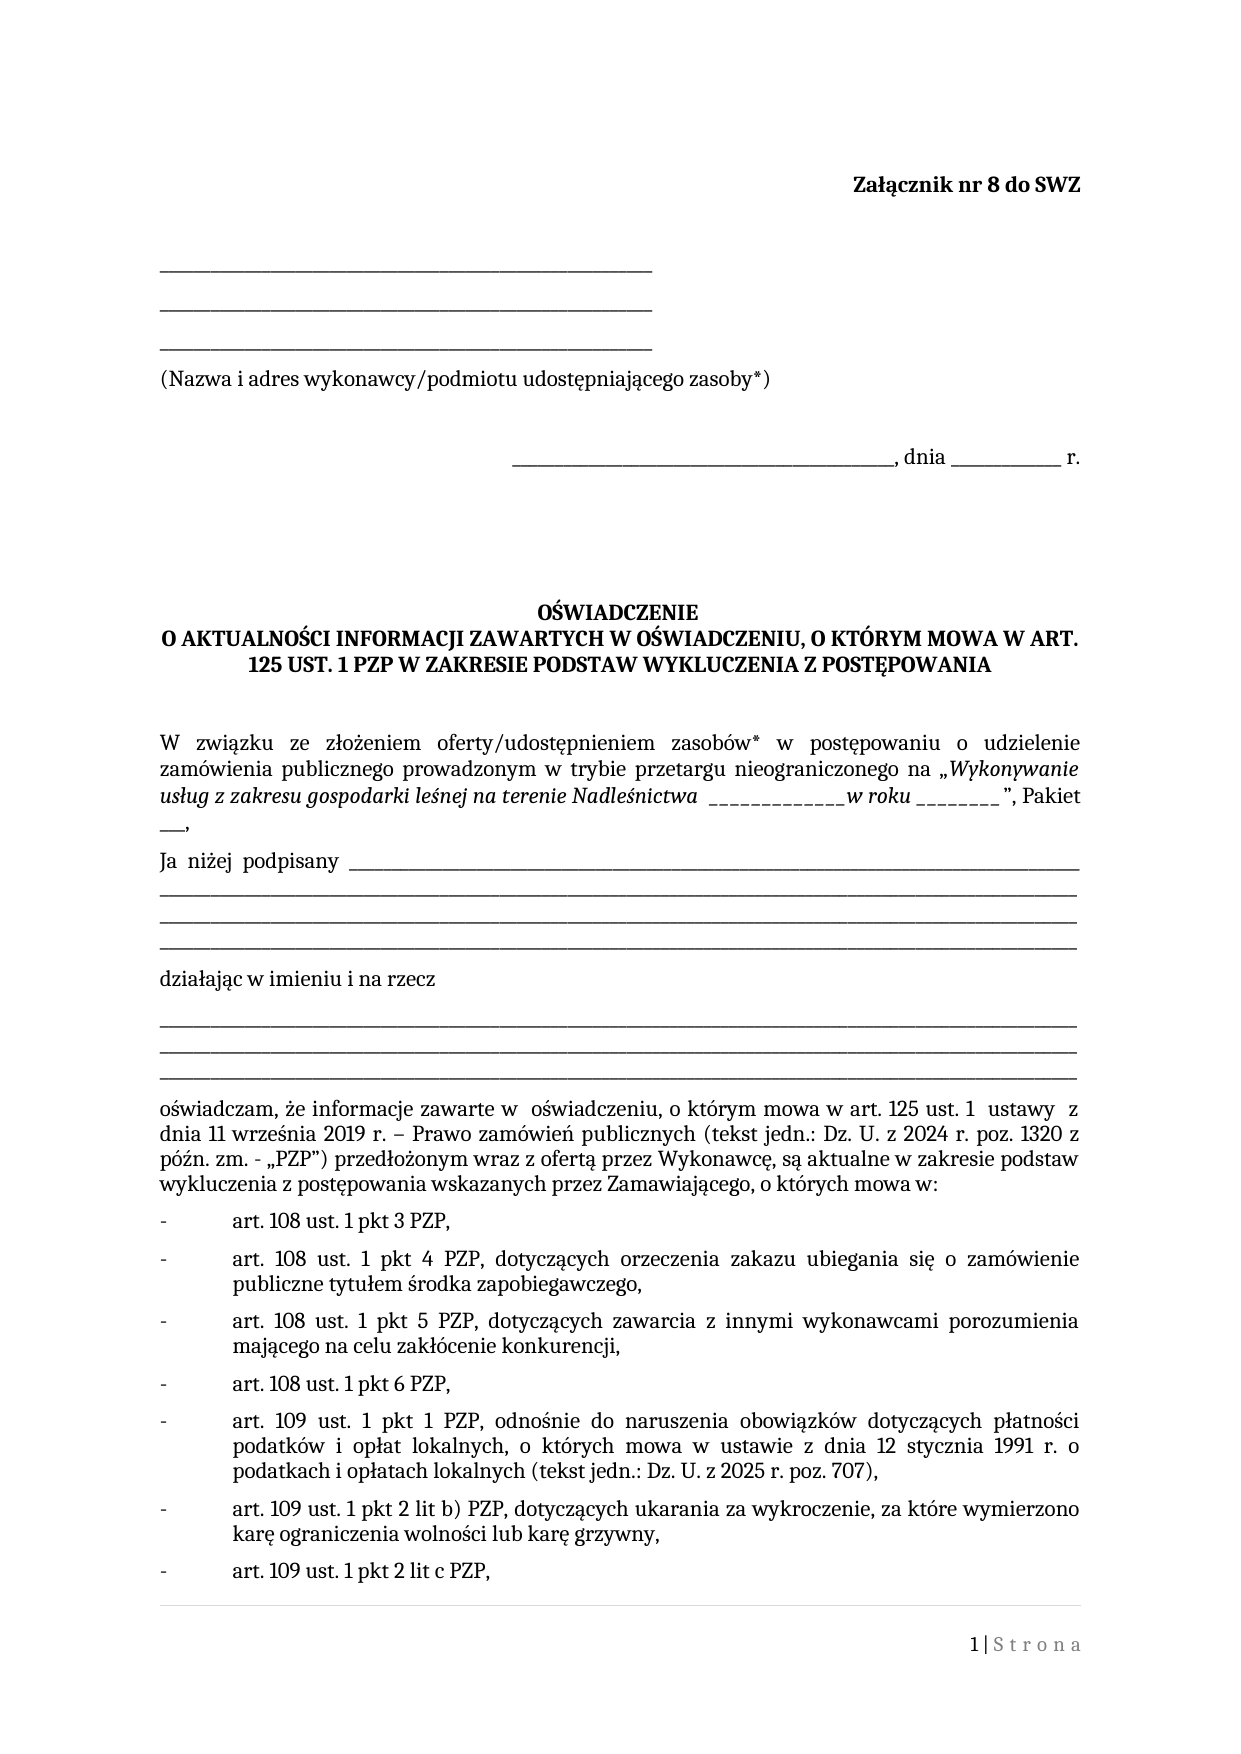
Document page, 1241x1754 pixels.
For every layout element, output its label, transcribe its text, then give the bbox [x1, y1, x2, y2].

text __________________________________________________________ [159, 250, 1081, 276]
text __________________________________________________________ [159, 327, 1081, 354]
text - art. 109 ust. 1 pkt 2 lit c PZP, [159, 1558, 1081, 1583]
text ____________________________________________________________________________________________________________________________________________________________________________________________________________________________________________________________________________________________________________________________________ [159, 1004, 1081, 1083]
text Ja niżej podpisany ______________________________________________________________________________________ ____________________________________________________________________________________________________________________________________________________________________________________________________________________________________________________________________________________________________________________________________ [159, 848, 1081, 953]
text _____________________________________________, dnia _____________ r. [159, 444, 1081, 470]
text W związku ze złożeniem oferty/udostępnieniem zasobów* w postępowaniu o udzielenie zamówienia publicznego prowadzonym w trybie przetargu nieograniczonego na „Wykonywanie usług z zakresu gospodarki leśnej na terenie Nadleśnictwa _____________w roku ________”, Pakiet ___, [159, 730, 1081, 835]
text - art. 108 ust. 1 pkt 6 PZP, [159, 1371, 1081, 1396]
text __________________________________________________________ [159, 288, 1081, 315]
text - art. 108 ust. 1 pkt 5 PZP, dotyczących zawarcia z innymi wykonawcami porozumienia mającego na celu zakłócenie konkurencji, [159, 1308, 1081, 1358]
text - art. 108 ust. 1 pkt 4 PZP, dotyczących orzeczenia zakazu ubiegania się o zamówienie publiczne tytułem środka zapobiegawczego, [159, 1246, 1081, 1296]
text OŚWIADCZENIE O AKTUALNOŚCI INFORMACJI ZAWARTYCH W OŚWIADCZENIU, O KTÓRYM MOWA W ART. 125 UST. 1 PZP W ZAKRESIE PODSTAW WYKLUCZENIA Z POSTĘPOWANIA [159, 599, 1081, 678]
text działając w imieniu i na rzecz [159, 966, 1081, 992]
text - art. 109 ust. 1 pkt 1 PZP, odnośnie do naruszenia obowiązków dotyczących płatności podatków i opłat lokalnych, o których mowa w ustawie z dnia 12 stycznia 1991 r. o podatkach i opłatach lokalnych (tekst jedn.: Dz. U. z 2025 r. poz. 707), [159, 1408, 1081, 1483]
text (Nazwa i adres wykonawcy/podmiotu udostępniającego zasoby*) [159, 366, 1081, 393]
text oświadczam, że informacje zawarte w oświadczeniu, o którym mowa w art. 125 ust. 1 ustawy z dnia 11 września 2019 r. – Prawo zamówień publicznych (tekst jedn.: Dz. U. z 2024 r. poz. 1320 z późn. zm. - „PZP”) przedłożonym wraz z ofertą przez Wykonawcę, są aktualne w zakresie podstaw wykluczenia z postępowania wskazanych przez Zamawiającego, o których mowa w: [159, 1096, 1081, 1196]
text - art. 108 ust. 1 pkt 3 PZP, [159, 1208, 1081, 1233]
text Załącznik nr 8 do SWZ [159, 172, 1081, 198]
text - art. 109 ust. 1 pkt 2 lit b) PZP, dotyczących ukarania za wykroczenie, za które wymierzono karę ograniczenia wolności lub karę grzywny, [159, 1496, 1081, 1546]
